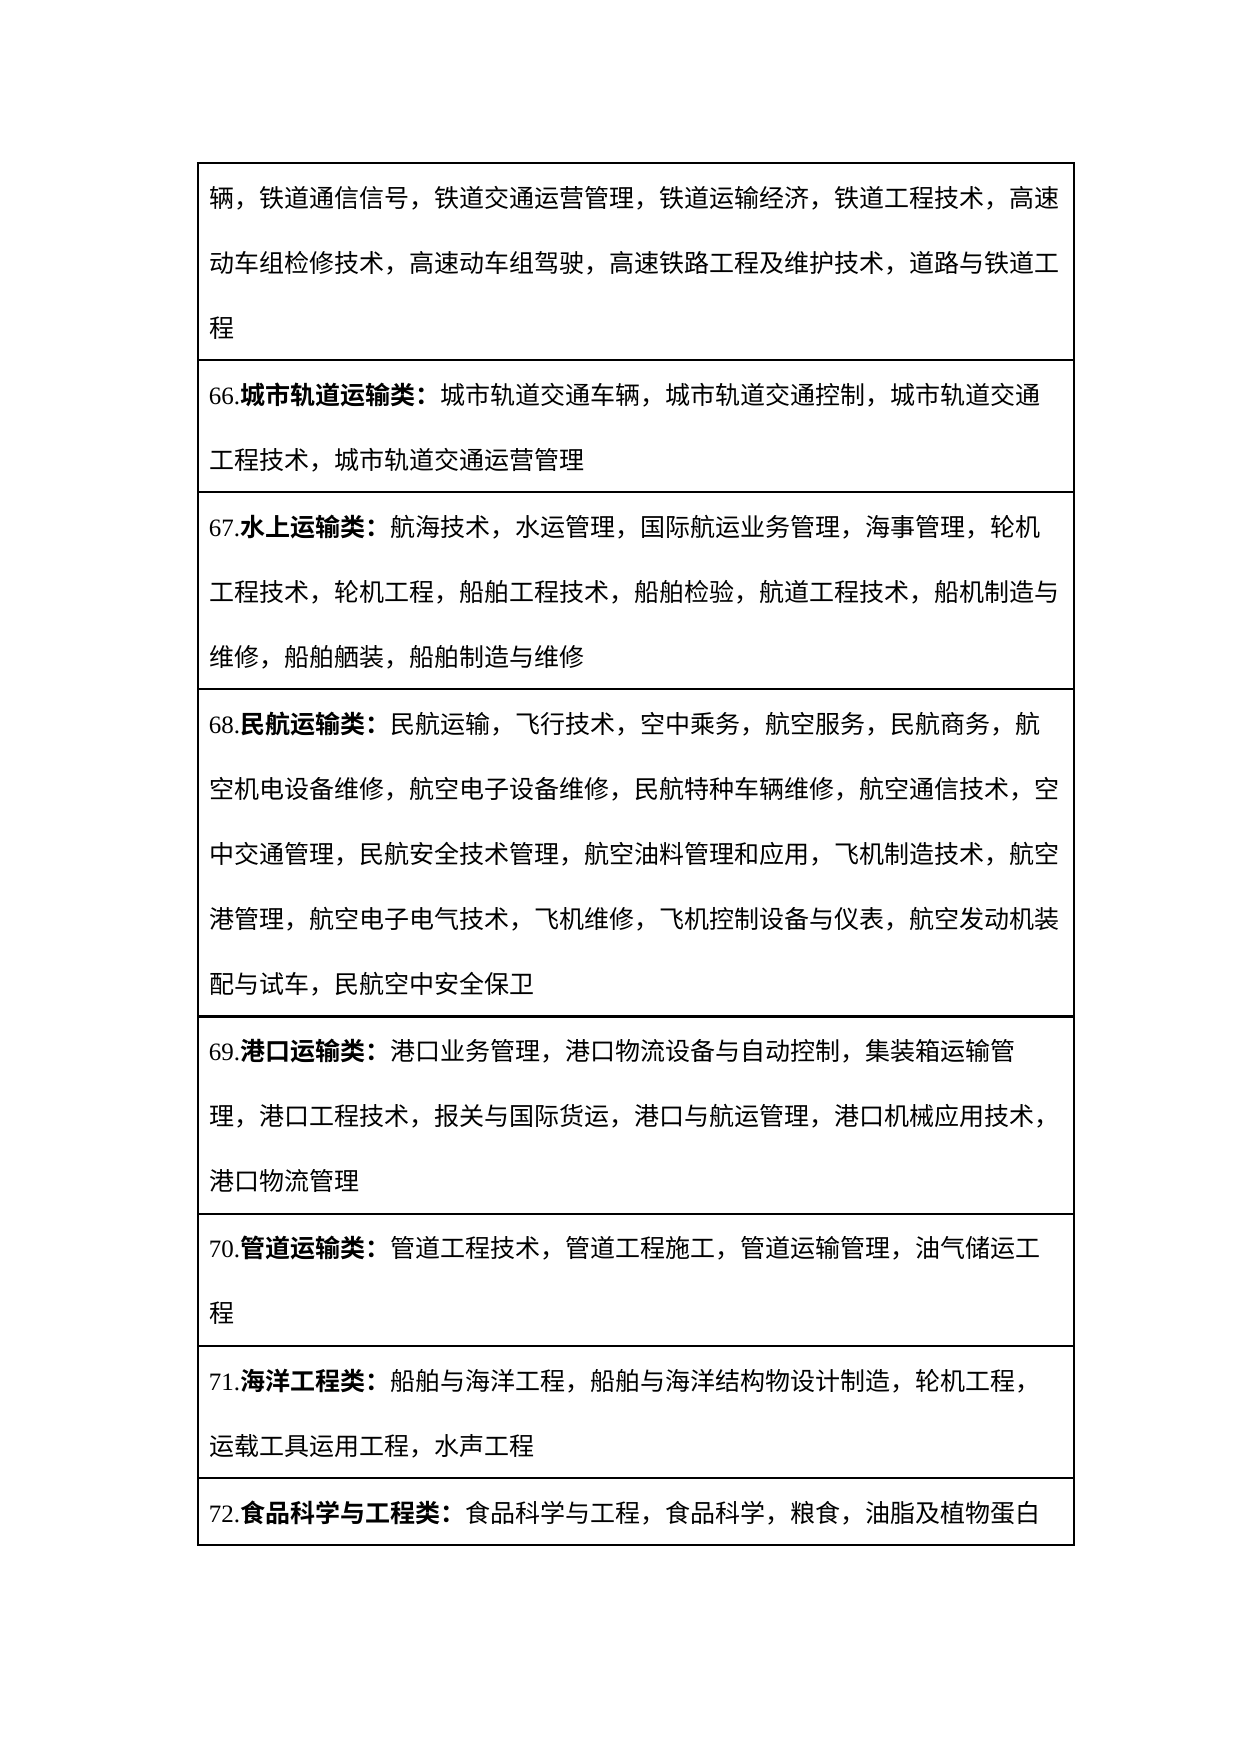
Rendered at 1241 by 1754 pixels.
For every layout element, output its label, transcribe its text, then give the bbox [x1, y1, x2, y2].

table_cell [199, 164, 1073, 359]
table_cell 70.管道运输类：管道工程技术，管道工程施工，管道运输管理，油气储运工程 [199, 1215, 1073, 1344]
table_cell 67.水上运输类：航海技术，水运管理，国际航运业务管理，海事管理，轮机工程技术，轮机工程，船舶工程技术，船舶检验，航道工程技术，船机制造与维修，船舶舾装，船舶制造与维修 [199, 493, 1073, 688]
table_cell 71.海洋工程类：船舶与海洋工程，船舶与海洋结构物设计制造，轮机工程，运载工具运用工程，水声工程 [199, 1347, 1073, 1477]
table_cell 66.城市轨道运输类：城市轨道交通车辆，城市轨道交通控制，城市轨道交通工程技术，城市轨道交通运营管理 [199, 361, 1073, 491]
table_cell 68.民航运输类：民航运输，飞行技术，空中乘务，航空服务，民航商务，航空机电设备维修，航空电子设备维修，民航特种车辆维修，航空通信技术，空中交通管理，民航安全技术管理，航空油料管理和应用，飞机制造技术，航空港管理，航空电子电气技术，飞机维修，飞机控制设备与仪表，航空发动机装配与试车，民航空中安全保卫 [199, 690, 1073, 1015]
table_cell 69.港口运输类：港口业务管理，港口物流设备与自动控制，集装箱运输管理，港口工程技术，报关与国际货运，港口与航运管理，港口机械应用技术，港口物流管理 [199, 1018, 1073, 1212]
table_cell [199, 1479, 1073, 1544]
